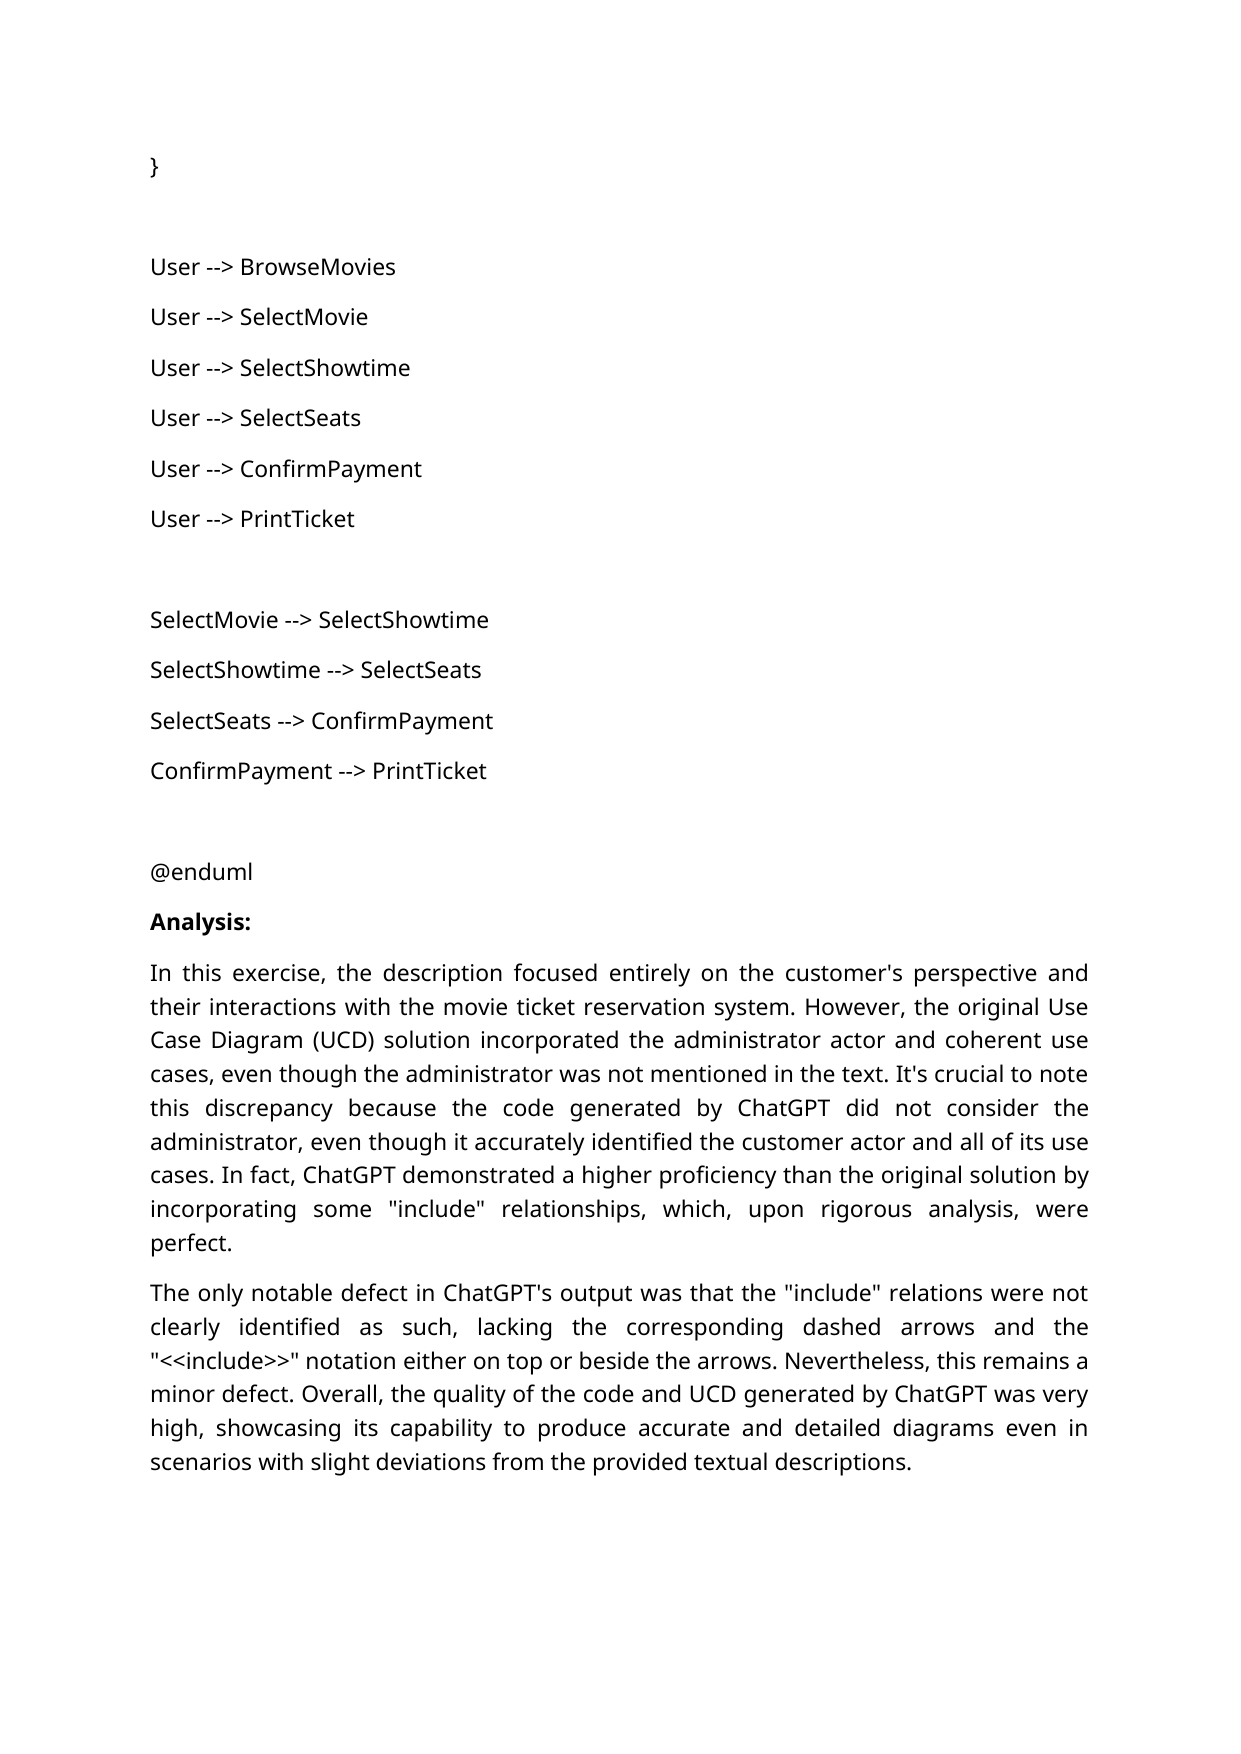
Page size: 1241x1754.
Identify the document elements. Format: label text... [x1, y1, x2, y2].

text User --> SelectMovie [150, 301, 1090, 332]
text ConfirmPayment --> PrintTicket [150, 755, 1090, 786]
text SelectSeats --> ConfirmPayment [150, 704, 1090, 736]
text In this exercise, the description focused entirely on the customer's perspective and their interactions with the movie ticket reservation system. However, the original Use Case Diagram (UCD) solution incorporated the administrator actor and coherent use cases, even though the administrator was not mentioned in the text. It's crucial to note this discrepancy because the code generated by ChatGPT did not consider the administrator, even though it accurately identified the customer actor and all of its use cases. In fact, ChatGPT demonstrated a higher proficiency than the original solution by incorporating some "include" relationships, which, upon rigorous analysis, were perfect. [150, 957, 1090, 1258]
text User --> SelectShowtime [150, 352, 1090, 383]
text User --> PrintTicket [150, 503, 1090, 534]
text The only notable defect in ChatGPT's output was that the "include" relations were not clearly identified as such, lacking the corresponding dashed arrows and the "<<include>>" notation either on top or beside the arrows. Nevertheless, this remains a minor defect. Overall, the quality of the code and UCD generated by ChatGPT was very high, showcasing its capability to produce accurate and detailed diagrams even in scenarios with slight deviations from the provided textual descriptions. [150, 1277, 1090, 1477]
text Analysis: [150, 906, 1090, 937]
text } [150, 150, 1090, 181]
text SelectShowtime --> SelectSeats [150, 654, 1090, 685]
text User --> SelectSeats [150, 402, 1090, 433]
text User --> BrowseMovies [150, 251, 1090, 282]
text SelectMovie --> SelectShowtime [150, 604, 1090, 635]
text User --> ConfirmPayment [150, 452, 1090, 484]
text @enduml [150, 856, 1090, 887]
